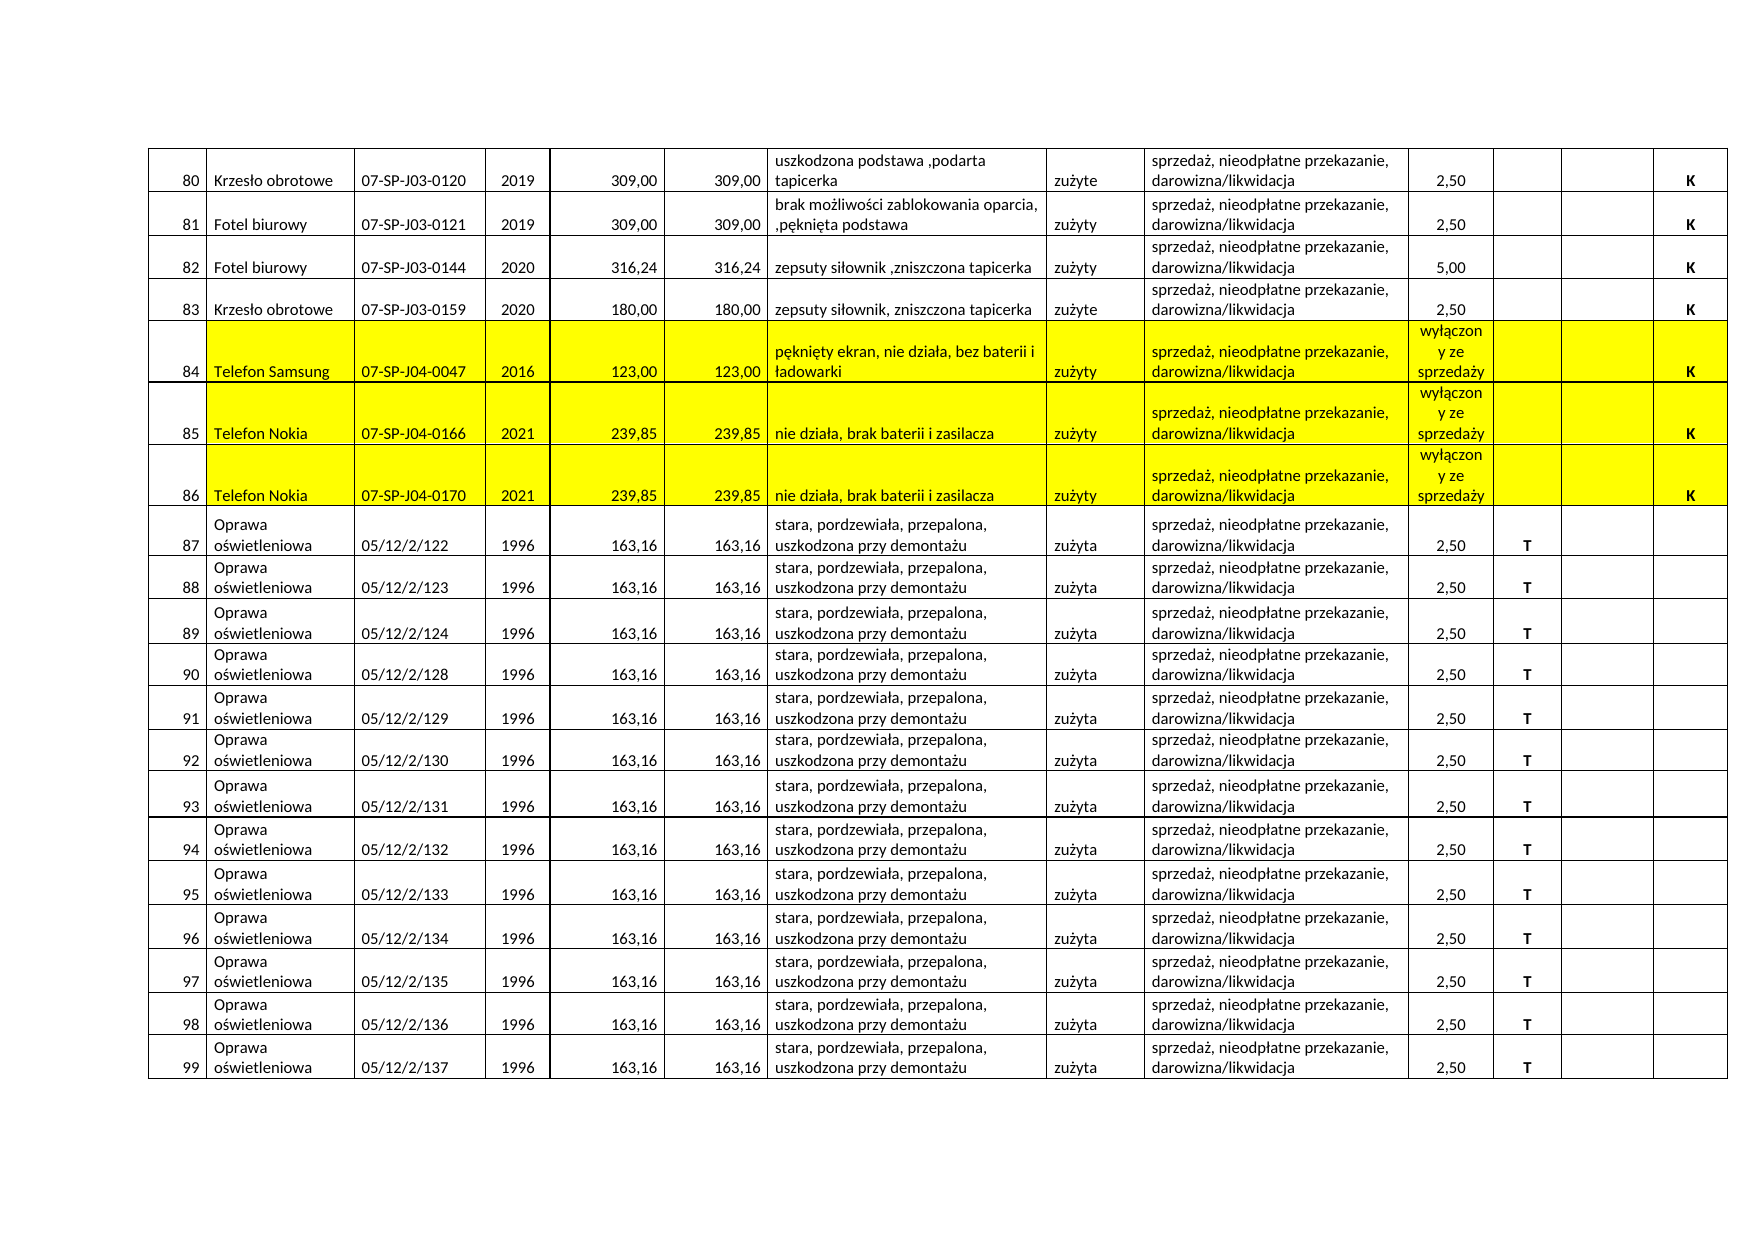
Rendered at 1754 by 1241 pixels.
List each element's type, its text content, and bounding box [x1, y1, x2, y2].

table_cell [1654, 905, 1727, 948]
table_cell Oprawa oświetleniowa [207, 818, 354, 860]
table_cell 163,16 [665, 556, 767, 598]
table_cell T [1494, 993, 1561, 1034]
table_cell [1562, 1035, 1653, 1078]
table_cell Oprawa oświetleniowa [207, 556, 354, 598]
table_cell zużyta [1047, 905, 1144, 948]
table_cell 316,24 [551, 236, 664, 277]
table_cell 82 [149, 236, 206, 277]
table_cell 2019 [486, 149, 549, 191]
table_cell T [1494, 556, 1561, 598]
table_cell 180,00 [665, 279, 767, 319]
table_cell 85 [149, 383, 206, 443]
table_cell 1996 [486, 949, 549, 992]
table_cell 2016 [486, 321, 549, 381]
table_cell sprzedaż, nieodpłatne przekazanie, darowizna/likwidacja [1145, 445, 1408, 505]
table_cell T [1494, 599, 1561, 643]
table_cell zepsuty siłownik, zniszczona tapicerka [768, 279, 1046, 319]
table_cell 05/12/2/129 [355, 686, 485, 728]
table_cell T [1494, 818, 1561, 860]
table_cell 05/12/2/136 [355, 993, 485, 1034]
table_cell [1562, 771, 1653, 816]
table_cell T [1494, 949, 1561, 992]
table_cell 05/12/2/132 [355, 818, 485, 860]
table_cell Oprawa oświetleniowa [207, 506, 354, 555]
table_cell 1996 [486, 686, 549, 728]
table_cell 89 [149, 599, 206, 643]
table_cell [1494, 192, 1561, 234]
table_cell sprzedaż, nieodpłatne przekazanie, darowizna/likwidacja [1145, 556, 1408, 598]
table_cell stara, pordzewiała, przepalona, uszkodzona przy demontażu [768, 730, 1046, 770]
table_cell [1145, 149, 1408, 191]
table_cell 163,16 [551, 905, 664, 948]
table_cell zużyta [1047, 1035, 1144, 1078]
table_cell 2,50 [1409, 644, 1493, 685]
table_cell zużyta [1047, 949, 1144, 992]
table_cell zużyta [1047, 556, 1144, 598]
table_cell [1562, 993, 1653, 1034]
table_cell zużyta [1047, 730, 1144, 770]
table_cell 07-SP-J04-0047 [355, 321, 485, 381]
table_cell [1654, 686, 1727, 728]
table_cell sprzedaż, nieodpłatne przekazanie, darowizna/likwidacja [1145, 993, 1408, 1034]
table_cell [1654, 730, 1727, 770]
table_cell 07-SP-J04-0170 [355, 445, 485, 505]
table_cell [1562, 192, 1653, 234]
table_cell 91 [149, 686, 206, 728]
table_cell Krzesło obrotowe [207, 279, 354, 319]
table_cell 2021 [486, 383, 549, 443]
table_cell 123,00 [551, 321, 664, 381]
table_cell 1996 [486, 1035, 549, 1078]
table_cell 163,16 [551, 861, 664, 904]
table_cell 309,00 [551, 192, 664, 234]
table_cell [1562, 818, 1653, 860]
table_cell 88 [149, 556, 206, 598]
table_cell wyłączony ze sprzedaży [1409, 383, 1493, 443]
table_cell Telefon Samsung [207, 321, 354, 381]
table_cell 2,50 [1409, 818, 1493, 860]
table_cell zużyte [1047, 149, 1144, 191]
table_cell [1562, 949, 1653, 992]
table_cell [1562, 686, 1653, 728]
table_cell T [1494, 771, 1561, 816]
table_cell 07-SP-J03-0120 [355, 149, 485, 191]
table_cell stara, pordzewiała, przepalona, uszkodzona przy demontażu [768, 506, 1046, 555]
table_cell 163,16 [665, 949, 767, 992]
table_cell 2,50 [1409, 771, 1493, 816]
table_cell [1494, 383, 1561, 443]
table_cell zużyta [1047, 861, 1144, 904]
table_cell [1654, 993, 1727, 1034]
table_cell 93 [149, 771, 206, 816]
table_cell 163,16 [551, 771, 664, 816]
table_cell [1562, 321, 1653, 381]
table_cell stara, pordzewiała, przepalona, uszkodzona przy demontażu [768, 861, 1046, 904]
table_cell Telefon Nokia [207, 383, 354, 443]
table_cell zużyty [1047, 445, 1144, 505]
table_cell zepsuty siłownik ,zniszczona tapicerka [768, 236, 1046, 277]
table_cell 2,50 [1409, 599, 1493, 643]
table_cell Fotel biurowy [207, 236, 354, 277]
table_cell 163,16 [665, 993, 767, 1034]
table_cell 96 [149, 905, 206, 948]
table_cell Oprawa oświetleniowa [207, 993, 354, 1034]
table_cell 163,16 [665, 1035, 767, 1078]
table_cell 05/12/2/128 [355, 644, 485, 685]
table_cell 1996 [486, 818, 549, 860]
table_cell zużyty [1047, 192, 1144, 234]
table_cell [1654, 506, 1727, 555]
table_cell 239,85 [551, 383, 664, 443]
table_cell 05/12/2/135 [355, 949, 485, 992]
table_cell 1996 [486, 861, 549, 904]
table_cell 163,16 [665, 644, 767, 685]
table_cell 1996 [486, 771, 549, 816]
table_cell [1562, 149, 1653, 191]
table_cell 163,16 [551, 993, 664, 1034]
table_cell stara, pordzewiała, przepalona, uszkodzona przy demontażu [768, 993, 1046, 1034]
table_cell K [1654, 192, 1727, 234]
table_cell 163,16 [665, 599, 767, 643]
table_cell T [1494, 730, 1561, 770]
table_cell 2021 [486, 445, 549, 505]
table_cell stara, pordzewiała, przepalona, uszkodzona przy demontażu [768, 771, 1046, 816]
table_cell 163,16 [551, 506, 664, 555]
table_cell [1562, 506, 1653, 555]
table_cell [1494, 445, 1561, 505]
table_cell brak możliwości zablokowania oparcia, ,pęknięta podstawa [768, 192, 1046, 234]
table_cell 07-SP-J03-0121 [355, 192, 485, 234]
table_cell sprzedaż, nieodpłatne przekazanie, darowizna/likwidacja [1145, 949, 1408, 992]
table_cell sprzedaż, nieodpłatne przekazanie, darowizna/likwidacja [1145, 905, 1408, 948]
table_cell sprzedaż, nieodpłatne przekazanie, darowizna/likwidacja [1145, 321, 1408, 381]
table_cell [1654, 949, 1727, 992]
table_cell T [1494, 861, 1561, 904]
table_cell K [1654, 383, 1727, 443]
table_cell [1654, 771, 1727, 816]
table_cell [1494, 321, 1561, 381]
table_cell zużyta [1047, 644, 1144, 685]
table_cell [768, 1035, 1046, 1078]
table_cell [1494, 279, 1561, 319]
table_cell 2,50 [1409, 149, 1493, 191]
table_cell 90 [149, 644, 206, 685]
table_cell 07-SP-J04-0166 [355, 383, 485, 443]
table_cell 163,16 [665, 905, 767, 948]
table_cell sprzedaż, nieodpłatne przekazanie, darowizna/likwidacja [1145, 506, 1408, 555]
table_cell 1996 [486, 556, 549, 598]
table_cell 2020 [486, 279, 549, 319]
table_cell [1654, 599, 1727, 643]
table_cell Oprawa oświetleniowa [207, 599, 354, 643]
table_cell T [1494, 644, 1561, 685]
table_cell K [1654, 321, 1727, 381]
table_cell stara, pordzewiała, przepalona, uszkodzona przy demontażu [768, 556, 1046, 598]
table_cell Oprawa oświetleniowa [207, 686, 354, 728]
table_cell sprzedaż, nieodpłatne przekazanie, darowizna/likwidacja [1145, 861, 1408, 904]
table_cell 163,16 [551, 730, 664, 770]
table_cell 2,50 [1409, 556, 1493, 598]
table_cell sprzedaż, nieodpłatne przekazanie, darowizna/likwidacja [1145, 383, 1408, 443]
table_cell 163,16 [551, 644, 664, 685]
table_cell 05/12/2/123 [355, 556, 485, 598]
table_cell 95 [149, 861, 206, 904]
table_cell nie działa, brak baterii i zasilacza [768, 383, 1046, 443]
table_cell zużyty [1047, 236, 1144, 277]
table_cell Fotel biurowy [207, 192, 354, 234]
table_cell 163,16 [665, 730, 767, 770]
table_cell Oprawa oświetleniowa [207, 730, 354, 770]
table_cell 05/12/2/131 [355, 771, 485, 816]
table_cell 97 [149, 949, 206, 992]
table_cell 2,50 [1409, 279, 1493, 319]
table_cell 92 [149, 730, 206, 770]
table_cell [1494, 149, 1561, 191]
table_cell 05/12/2/133 [355, 861, 485, 904]
table_cell 163,16 [665, 861, 767, 904]
table_cell 239,85 [665, 383, 767, 443]
table_cell 239,85 [665, 445, 767, 505]
table_cell 99 [149, 1035, 206, 1078]
table_cell 05/12/2/130 [355, 730, 485, 770]
table_cell 163,16 [665, 686, 767, 728]
table_cell [1562, 236, 1653, 277]
table_cell stara, pordzewiała, przepalona, uszkodzona przy demontażu [768, 644, 1046, 685]
table_cell 1996 [486, 730, 549, 770]
table_cell [1654, 1035, 1727, 1078]
table_cell sprzedaż, nieodpłatne przekazanie, darowizna/likwidacja [1145, 236, 1408, 277]
table_cell 2,50 [1409, 506, 1493, 555]
table_cell sprzedaż, nieodpłatne przekazanie, darowizna/likwidacja [1145, 686, 1408, 728]
table_cell T [1494, 1035, 1561, 1078]
table_cell T [1494, 506, 1561, 555]
table_cell sprzedaż, nieodpłatne przekazanie, darowizna/likwidacja [1145, 771, 1408, 816]
table_cell 163,16 [551, 818, 664, 860]
table_cell zużyta [1047, 993, 1144, 1034]
table_cell pęknięty ekran, nie działa, bez baterii i ładowarki [768, 321, 1046, 381]
table_cell 5,00 [1409, 236, 1493, 277]
table_cell 163,16 [665, 818, 767, 860]
table_cell 80 [149, 149, 206, 191]
table_cell sprzedaż, nieodpłatne przekazanie, darowizna/likwidacja [1145, 730, 1408, 770]
table_cell 180,00 [551, 279, 664, 319]
table_cell 87 [149, 506, 206, 555]
table_cell 2,50 [1409, 949, 1493, 992]
table_cell 2,50 [1409, 905, 1493, 948]
table_cell stara, pordzewiała, przepalona, uszkodzona przy demontażu [768, 905, 1046, 948]
table_cell [1562, 556, 1653, 598]
table_cell K [1654, 445, 1727, 505]
table_cell Oprawa oświetleniowa [207, 861, 354, 904]
table_cell stara, pordzewiała, przepalona, uszkodzona przy demontażu [768, 599, 1046, 643]
table_cell Oprawa oświetleniowa [207, 949, 354, 992]
table_cell 98 [149, 993, 206, 1034]
table_cell [1562, 279, 1653, 319]
table_cell stara, pordzewiała, przepalona, uszkodzona przy demontażu [768, 818, 1046, 860]
table_cell 309,00 [551, 149, 664, 191]
table_cell 163,16 [551, 949, 664, 992]
table_cell 2,50 [1409, 686, 1493, 728]
table_cell sprzedaż, nieodpłatne przekazanie, darowizna/likwidacja [1145, 192, 1408, 234]
table_cell 309,00 [665, 192, 767, 234]
table_cell 163,16 [551, 556, 664, 598]
table_cell 05/12/2/122 [355, 506, 485, 555]
table_cell 2020 [486, 236, 549, 277]
table_cell [1562, 599, 1653, 643]
table_cell 163,16 [551, 599, 664, 643]
table_cell sprzedaż, nieodpłatne przekazanie, darowizna/likwidacja [1145, 644, 1408, 685]
table_cell uszkodzona podstawa ,podarta tapicerka [768, 149, 1046, 191]
table_cell sprzedaż, nieodpłatne przekazanie, darowizna/likwidacja [1145, 599, 1408, 643]
table_cell 1996 [486, 506, 549, 555]
table_cell zużyty [1047, 321, 1144, 381]
table_cell T [1494, 905, 1561, 948]
table_cell [1562, 644, 1653, 685]
table_cell zużyta [1047, 599, 1144, 643]
table_cell 1996 [486, 993, 549, 1034]
table_cell 94 [149, 818, 206, 860]
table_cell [207, 1035, 354, 1078]
table_cell zużyty [1047, 383, 1144, 443]
table_cell sprzedaż, nieodpłatne przekazanie, darowizna/likwidacja [1145, 818, 1408, 860]
table_cell [1654, 861, 1727, 904]
table_cell [1654, 556, 1727, 598]
table_cell 05/12/2/134 [355, 905, 485, 948]
table_cell 239,85 [551, 445, 664, 505]
table_cell T [1494, 686, 1561, 728]
table_cell stara, pordzewiała, przepalona, uszkodzona przy demontażu [768, 949, 1046, 992]
table_cell 2,50 [1409, 192, 1493, 234]
table_cell 86 [149, 445, 206, 505]
table_cell 163,16 [551, 1035, 664, 1078]
table_cell wyłączony ze sprzedaży [1409, 445, 1493, 505]
table_cell zużyta [1047, 686, 1144, 728]
table_cell 163,16 [551, 686, 664, 728]
table_cell 163,16 [665, 771, 767, 816]
table_cell 84 [149, 321, 206, 381]
table_cell K [1654, 279, 1727, 319]
table_cell [1562, 445, 1653, 505]
table_cell Telefon Nokia [207, 445, 354, 505]
table_cell 2,50 [1409, 993, 1493, 1034]
table_cell K [1654, 149, 1727, 191]
table_cell nie działa, brak baterii i zasilacza [768, 445, 1046, 505]
table_cell wyłączony ze sprzedaży [1409, 321, 1493, 381]
table_cell 163,16 [665, 506, 767, 555]
table_cell 309,00 [665, 149, 767, 191]
table_cell zużyta [1047, 771, 1144, 816]
table_cell Oprawa oświetleniowa [207, 905, 354, 948]
table_cell zużyte [1047, 279, 1144, 319]
table_cell 316,24 [665, 236, 767, 277]
table_cell [1654, 818, 1727, 860]
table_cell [1145, 1035, 1408, 1078]
table_cell Oprawa oświetleniowa [207, 771, 354, 816]
table_cell 81 [149, 192, 206, 234]
table_cell K [1654, 236, 1727, 277]
table_cell stara, pordzewiała, przepalona, uszkodzona przy demontażu [768, 686, 1046, 728]
table_cell [1562, 905, 1653, 948]
table_cell [1494, 236, 1561, 277]
table_cell 07-SP-J03-0159 [355, 279, 485, 319]
table_cell 123,00 [665, 321, 767, 381]
table_cell Krzesło obrotowe [207, 149, 354, 191]
table_cell Oprawa oświetleniowa [207, 644, 354, 685]
table_cell 83 [149, 279, 206, 319]
table_cell zużyta [1047, 818, 1144, 860]
table_cell [1562, 730, 1653, 770]
table_cell 2,50 [1409, 730, 1493, 770]
table_cell [1654, 644, 1727, 685]
table_cell 05/12/2/137 [355, 1035, 485, 1078]
table_cell 1996 [486, 599, 549, 643]
table_cell sprzedaż, nieodpłatne przekazanie, darowizna/likwidacja [1145, 279, 1408, 319]
table_cell 07-SP-J03-0144 [355, 236, 485, 277]
table_cell 2,50 [1409, 1035, 1493, 1078]
table_cell 05/12/2/124 [355, 599, 485, 643]
table_cell 1996 [486, 644, 549, 685]
table_cell zużyta [1047, 506, 1144, 555]
table_cell [1562, 861, 1653, 904]
table_cell 1996 [486, 905, 549, 948]
table_cell 2,50 [1409, 861, 1493, 904]
table_cell [1562, 383, 1653, 443]
table_cell 2019 [486, 192, 549, 234]
